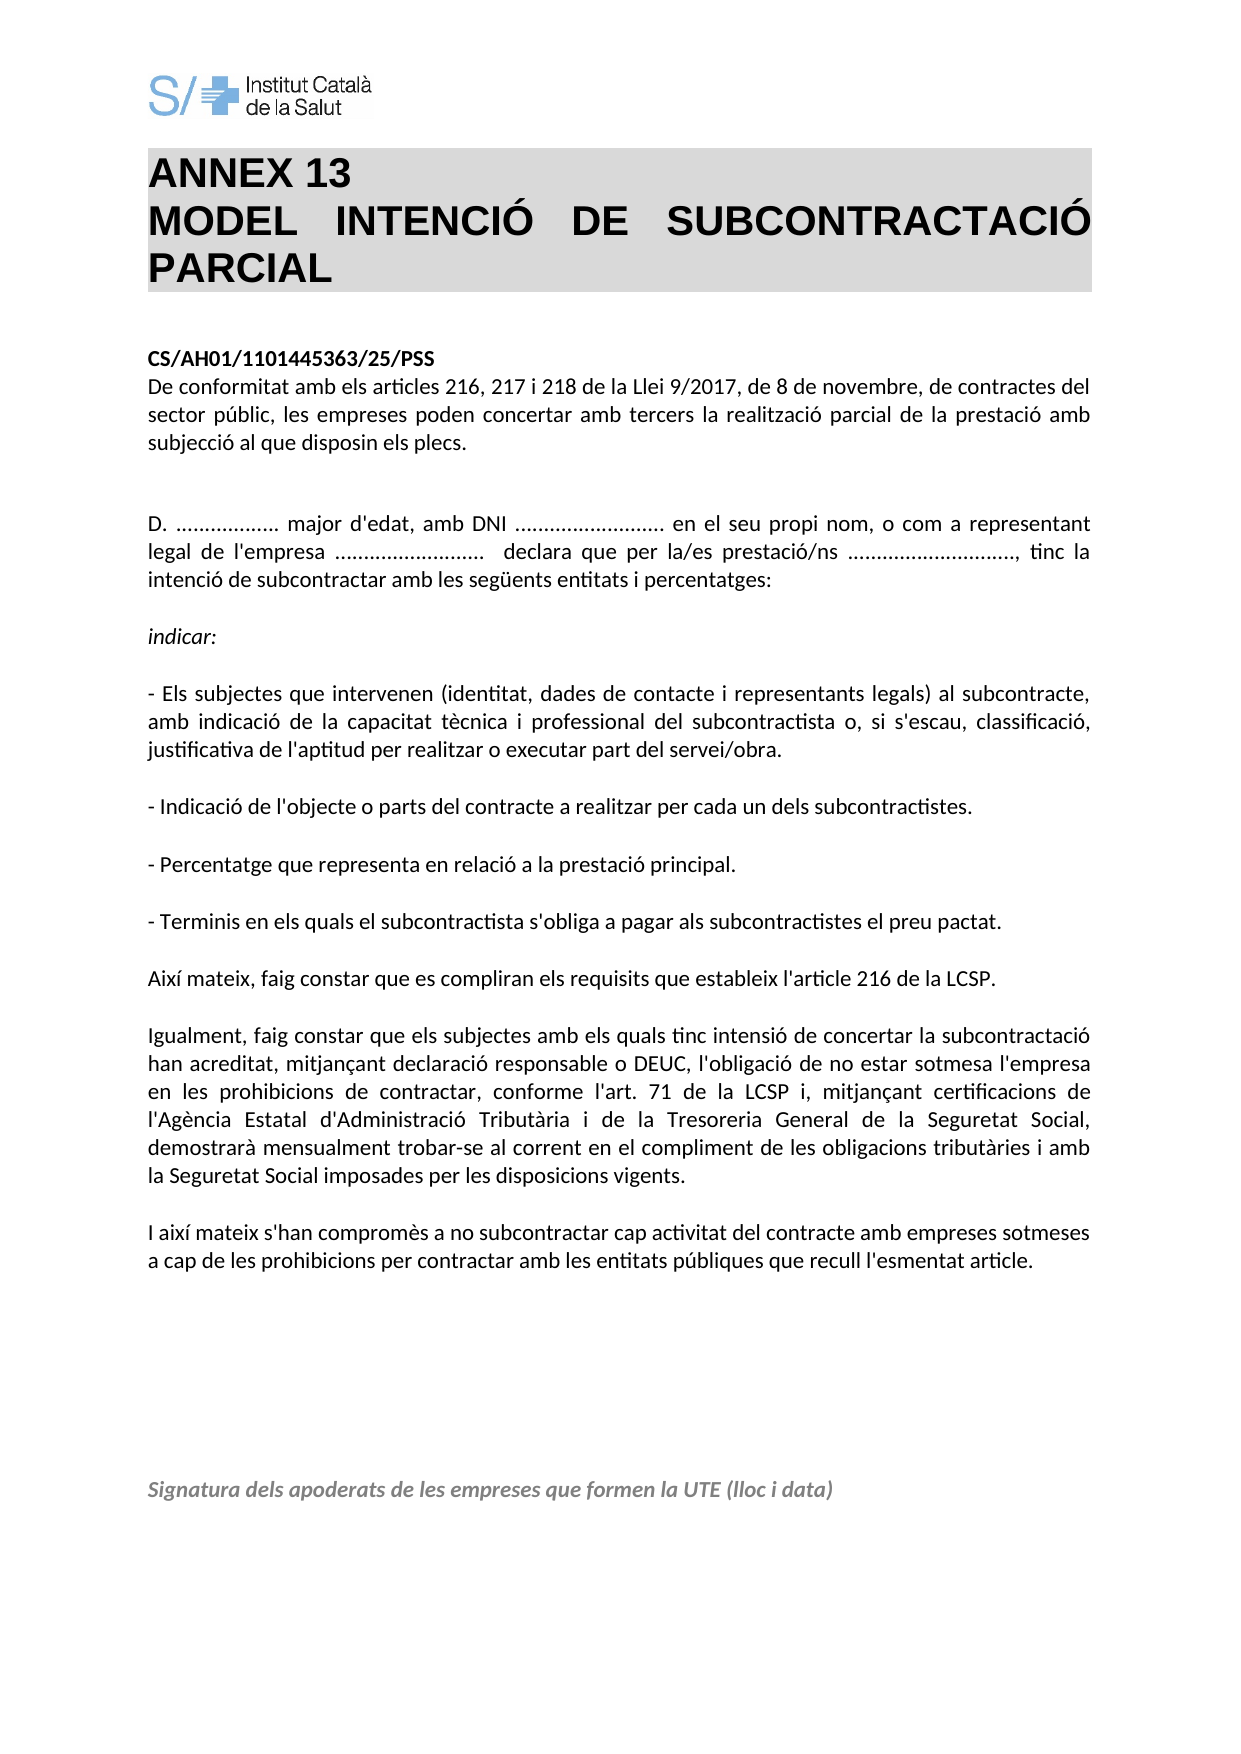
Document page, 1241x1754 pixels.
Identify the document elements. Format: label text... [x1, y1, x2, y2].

text MODEL INTENCIÓ DE SUBCONTRACTACIÓ PARCIAL [148, 196, 1092, 292]
text De conformitat amb els articles 216, 217 i 218 de la Llei 9/2017, de 8 de novembre, de contractes del sector públic, les empreses poden concertar amb tercers la realització parcial de la prestació amb subjecció al que disposin els plecs. [148, 372, 1092, 456]
text ANNEX 13 [148, 148, 1092, 196]
text Igualment, faig constar que els subjectes amb els quals tinc intensió de concertar la subcontractació han acreditat, mitjançant declaració responsable o DEUC, l'obligació de no estar sotmesa l'empresa en les prohibicions de contractar, conforme l'art. 71 de la LCSP i, mitjançant certificacions de l'Agència Estatal d'Administració Tributària i de la Tresoreria General de la Seguretat Social, demostrarà mensualment trobar-se al corrent en el compliment de les obligacions tributàries i amb la Seguretat Social imposades per les disposicions vigents. [148, 1021, 1092, 1189]
text indicar: [148, 622, 1092, 650]
text CS/AH01/1101445363/25/PSS [148, 344, 1092, 372]
text - Terminis en els quals el subcontractista s'obliga a pagar als subcontractistes el preu pactat. [148, 907, 1092, 935]
text I així mateix s'han compromès a no subcontractar cap activitat del contracte amb empreses sotmeses a cap de les prohibicions per contractar amb les entitats públiques que recull l'esmentat article. [148, 1218, 1092, 1274]
text - Percentatge que representa en relació a la prestació principal. [148, 850, 1092, 878]
text - Els subjectes que intervenen (identitat, dades de contacte i representants legals) al subcontracte, amb indicació de la capacitat tècnica i professional del subcontractista o, si s'escau, classificació, justificativa de l'aptitud per realitzar o executar part del servei/obra. [148, 679, 1092, 763]
text - Indicació de l'objecte o parts del contracte a realitzar per cada un dels subcontractistes. [148, 792, 1092, 821]
picture [147, 73, 374, 119]
text Signatura dels apoderats de les empreses que formen la UTE (lloc i data) [148, 1475, 1092, 1503]
text D. .................. major d'edat, amb DNI .......................... en el seu propi nom, o com a representant legal de l'empresa .......................... declara que per la/es prestació/ns ............................., tinc la intenció de subcontractar amb les següents entitats i percentatges: [148, 509, 1092, 593]
text Així mateix, faig constar que es compliran els requisits que estableix l'article 216 de la LCSP. [148, 964, 1092, 992]
